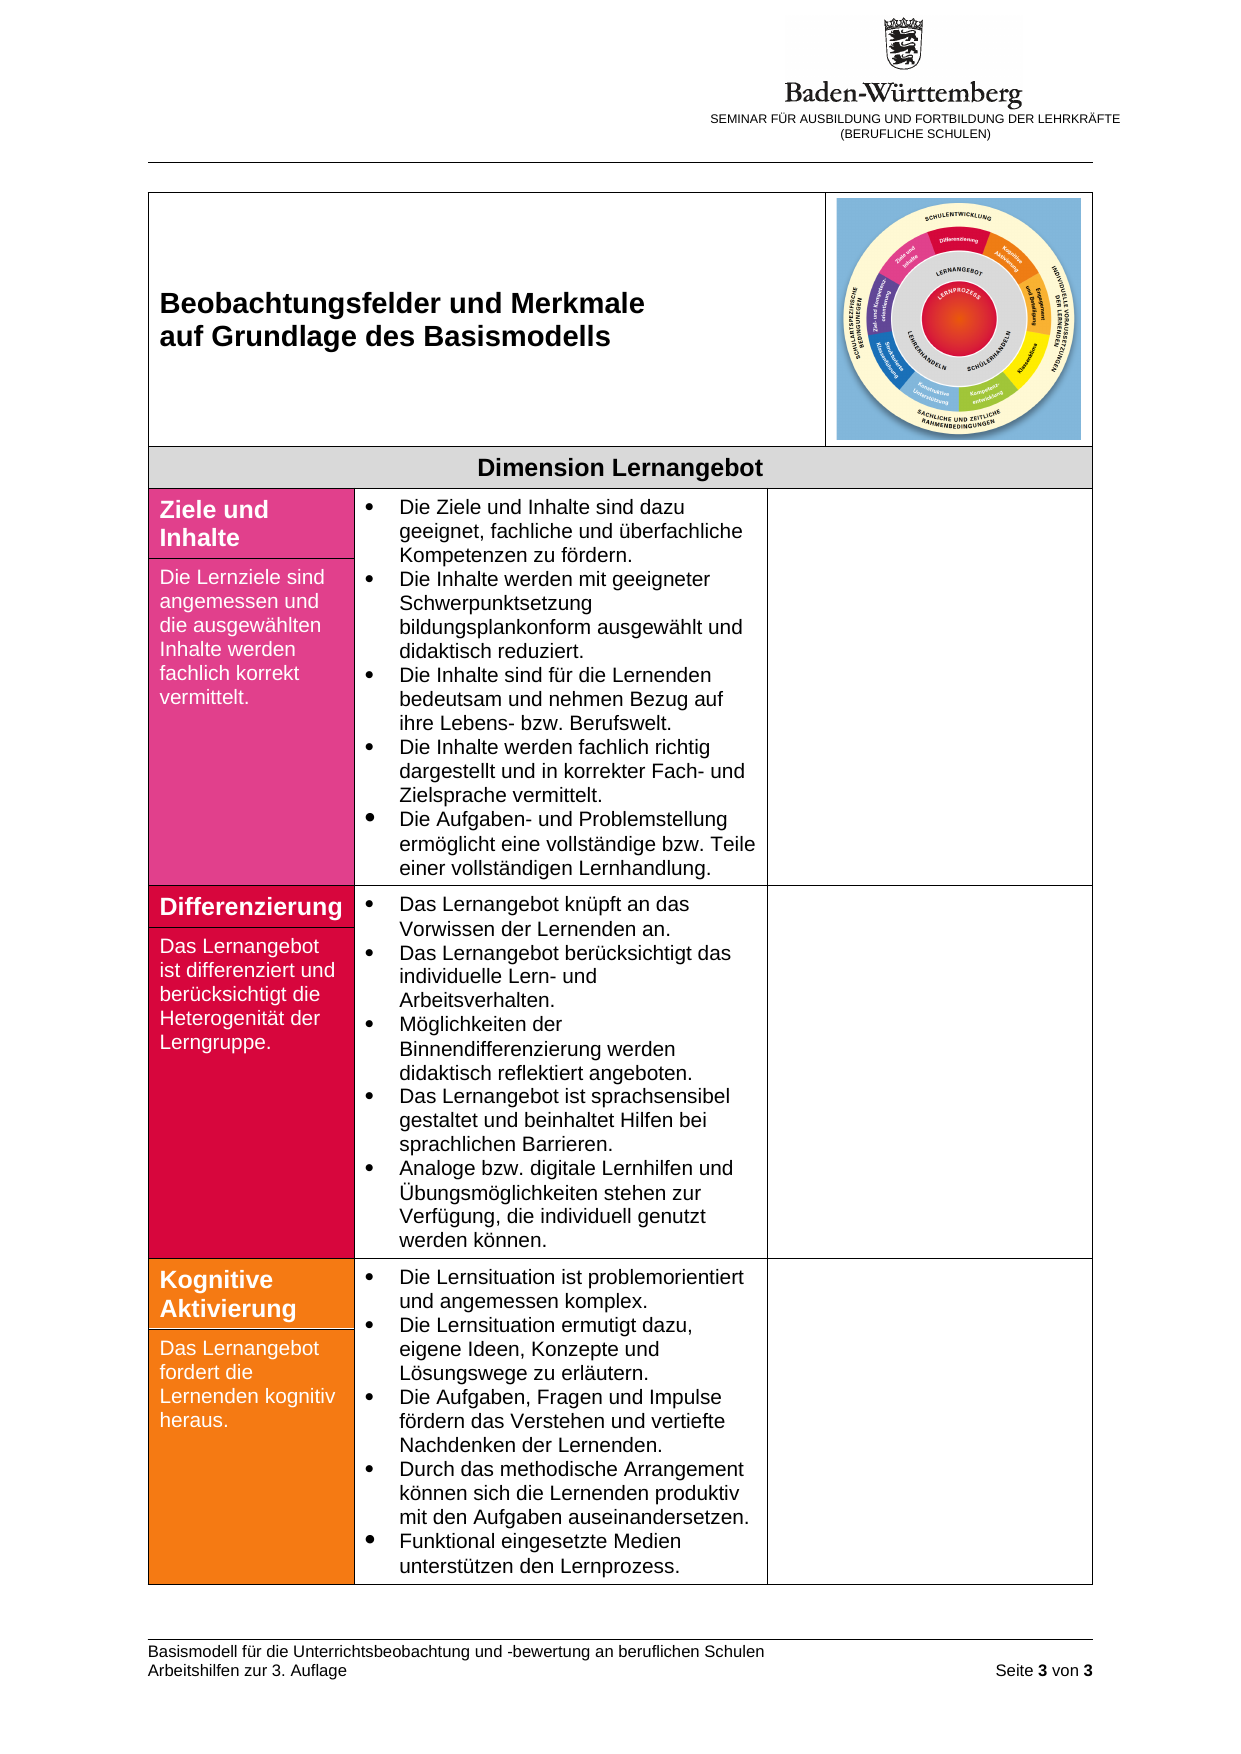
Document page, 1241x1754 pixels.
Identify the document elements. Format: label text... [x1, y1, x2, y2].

table_header [826, 193, 1092, 446]
table_cell [768, 1259, 1092, 1584]
table_cell Die Lernsituation ist problemorientiert und angemessen komplex. Die Lernsituation ermutigt dazu, eigene Ideen, Konzepte und Lösungswege zu erläutern. Die Aufgaben, Fragen und Impulse fördern das Verstehen und vertiefte Nachdenken der Lernenden. Durch das methodische Arrangement können sich die Lernenden produktiv mit den Aufgaben auseinandersetzen. Funktional eingesetzte Medien unterstützen den Lernprozess. [355, 1259, 767, 1584]
table_cell Die Ziele und Inhalte sind dazu geeignet, fachliche und überfachliche Kompetenzen zu fördern. Die Inhalte werden mit geeigneter Schwerpunktsetzung bildungsplankonform ausgewählt und didaktisch reduziert. Die Inhalte sind für die Lernenden bedeutsam und nehmen Bezug auf ihre Lebens- bzw. Berufswelt. Die Inhalte werden fachlich richtig dargestellt und in korrekter Fach- und Zielsprache vermittelt. Die Aufgaben- und Problemstellung ermöglicht eine vollständige bzw. Teile einer vollständigen Lernhandlung. [355, 489, 767, 885]
table_cell Ziele und Inhalte [149, 489, 354, 558]
table_cell Das Lernangebot fordert die Lernenden kognitiv heraus. [149, 1330, 354, 1584]
picture [784, 15, 1024, 110]
table_header Beobachtungsfelder und Merkmale auf Grundlage des Basismodells [149, 193, 825, 446]
table_cell [768, 489, 1092, 885]
table_cell Das Lernangebot ist differenziert und berücksichtigt die Heterogenität der Lerngruppe. [149, 928, 354, 1258]
table_cell Dimension Lernangebot [149, 447, 1092, 488]
table_cell Die Lernziele sind angemessen und die ausgewählten Inhalte werden fachlich korrekt vermittelt. [149, 559, 354, 885]
table_cell Das Lernangebot knüpft an das Vorwissen der Lernenden an. Das Lernangebot berücksichtigt das individuelle Lern- und Arbeitsverhalten. Möglichkeiten der Binnendifferenzierung werden didaktisch reflektiert angeboten. Das Lernangebot ist sprachsensibel gestaltet und beinhaltet Hilfen bei sprachlichen Barrieren. Analoge bzw. digitale Lernhilfen und Übungsmöglichkeiten stehen zur Verfügung, die individuell genutzt werden können. [355, 886, 767, 1258]
table_cell [768, 886, 1092, 1258]
table_cell Kognitive Aktivierung [149, 1259, 354, 1328]
picture [836, 198, 1081, 440]
table_cell Differenzierung [149, 886, 354, 927]
